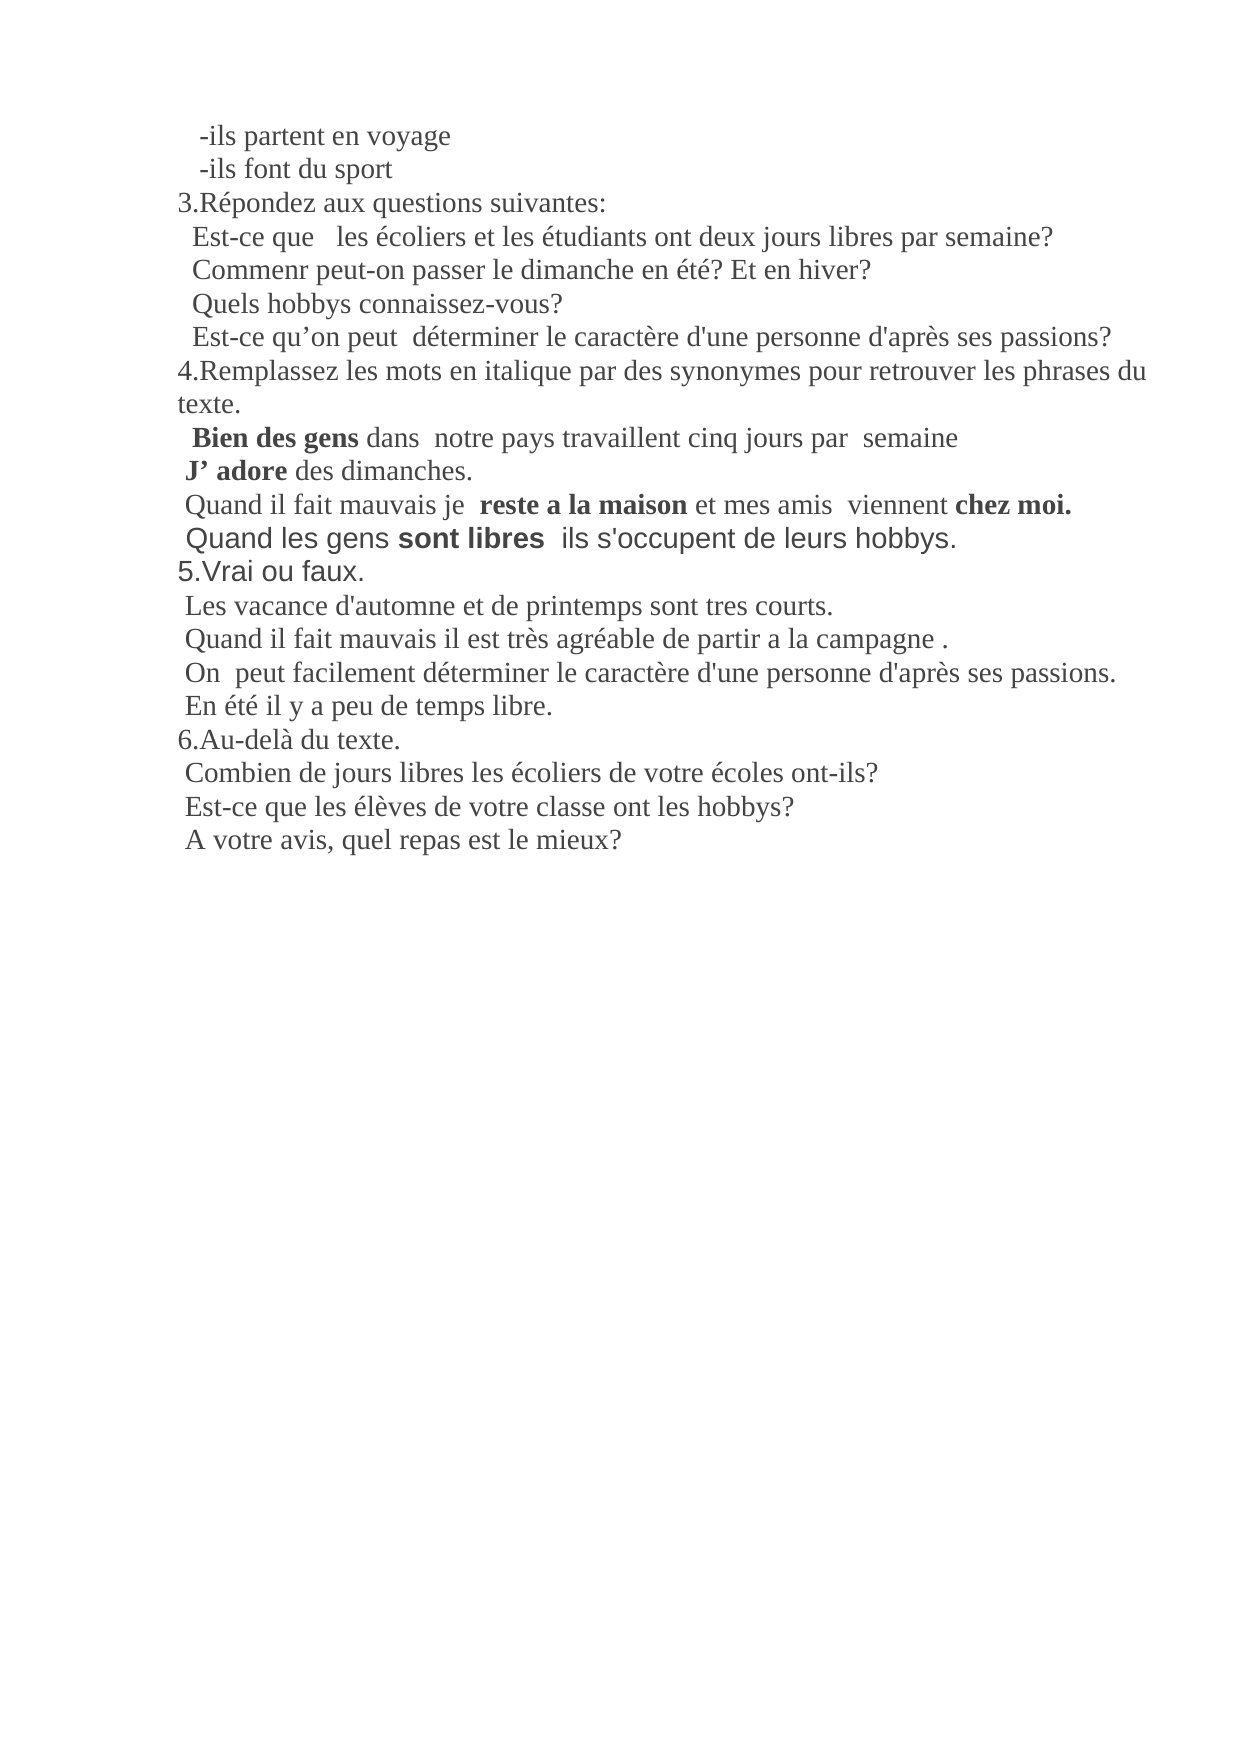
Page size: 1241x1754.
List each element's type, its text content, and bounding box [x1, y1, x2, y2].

text Quand il fait mauvais je reste a la maison et mes amis viennent chez moi. [177, 487, 1152, 521]
text Bien des gens dans notre pays travaillent cinq jours par semaine [177, 420, 1152, 453]
text 3.Répondez aux questions suivantes: [177, 185, 1152, 219]
text En été il y a peu de temps libre. [177, 688, 1152, 722]
text -ils font du sport [177, 152, 1152, 185]
text Est-ce que les élèves de votre classe ont les hobbys? [177, 789, 1152, 822]
text 6.Au-delà du texte. [177, 722, 1152, 755]
text Est-ce que les écoliers et les étudiants ont deux jours libres par semaine? [177, 219, 1152, 252]
text Combien de jours libres les écoliers de votre écoles ont-ils? [177, 755, 1152, 789]
text Commenr peut-on passer le dimanche en été? Et en hiver? [177, 252, 1152, 286]
text On peut facilement déterminer le caractère d'une personne d'après ses passions. [177, 655, 1152, 688]
text 4.Remplassez les mots en italique par des synonymes pour retrouver les phrases du texte. [177, 353, 1152, 420]
text Quand les gens sont libres ils s'occupent de leurs hobbys. [177, 521, 1152, 554]
text Les vacance d'automne et de printemps sont tres courts. [177, 588, 1152, 621]
text -ils partent en voyage [177, 118, 1152, 152]
text Quels hobbys connaissez-vous? [177, 286, 1152, 319]
text A votre avis, quel repas est le mieux? [177, 822, 1152, 856]
text Quand il fait mauvais il est très agréable de partir a la campagne . [177, 621, 1152, 655]
text Est-ce qu’on peut déterminer le caractère d'une personne d'après ses passions? [177, 319, 1152, 353]
text J’ adore des dimanches. [177, 453, 1152, 487]
text 5.Vrai ou faux. [177, 554, 1152, 588]
